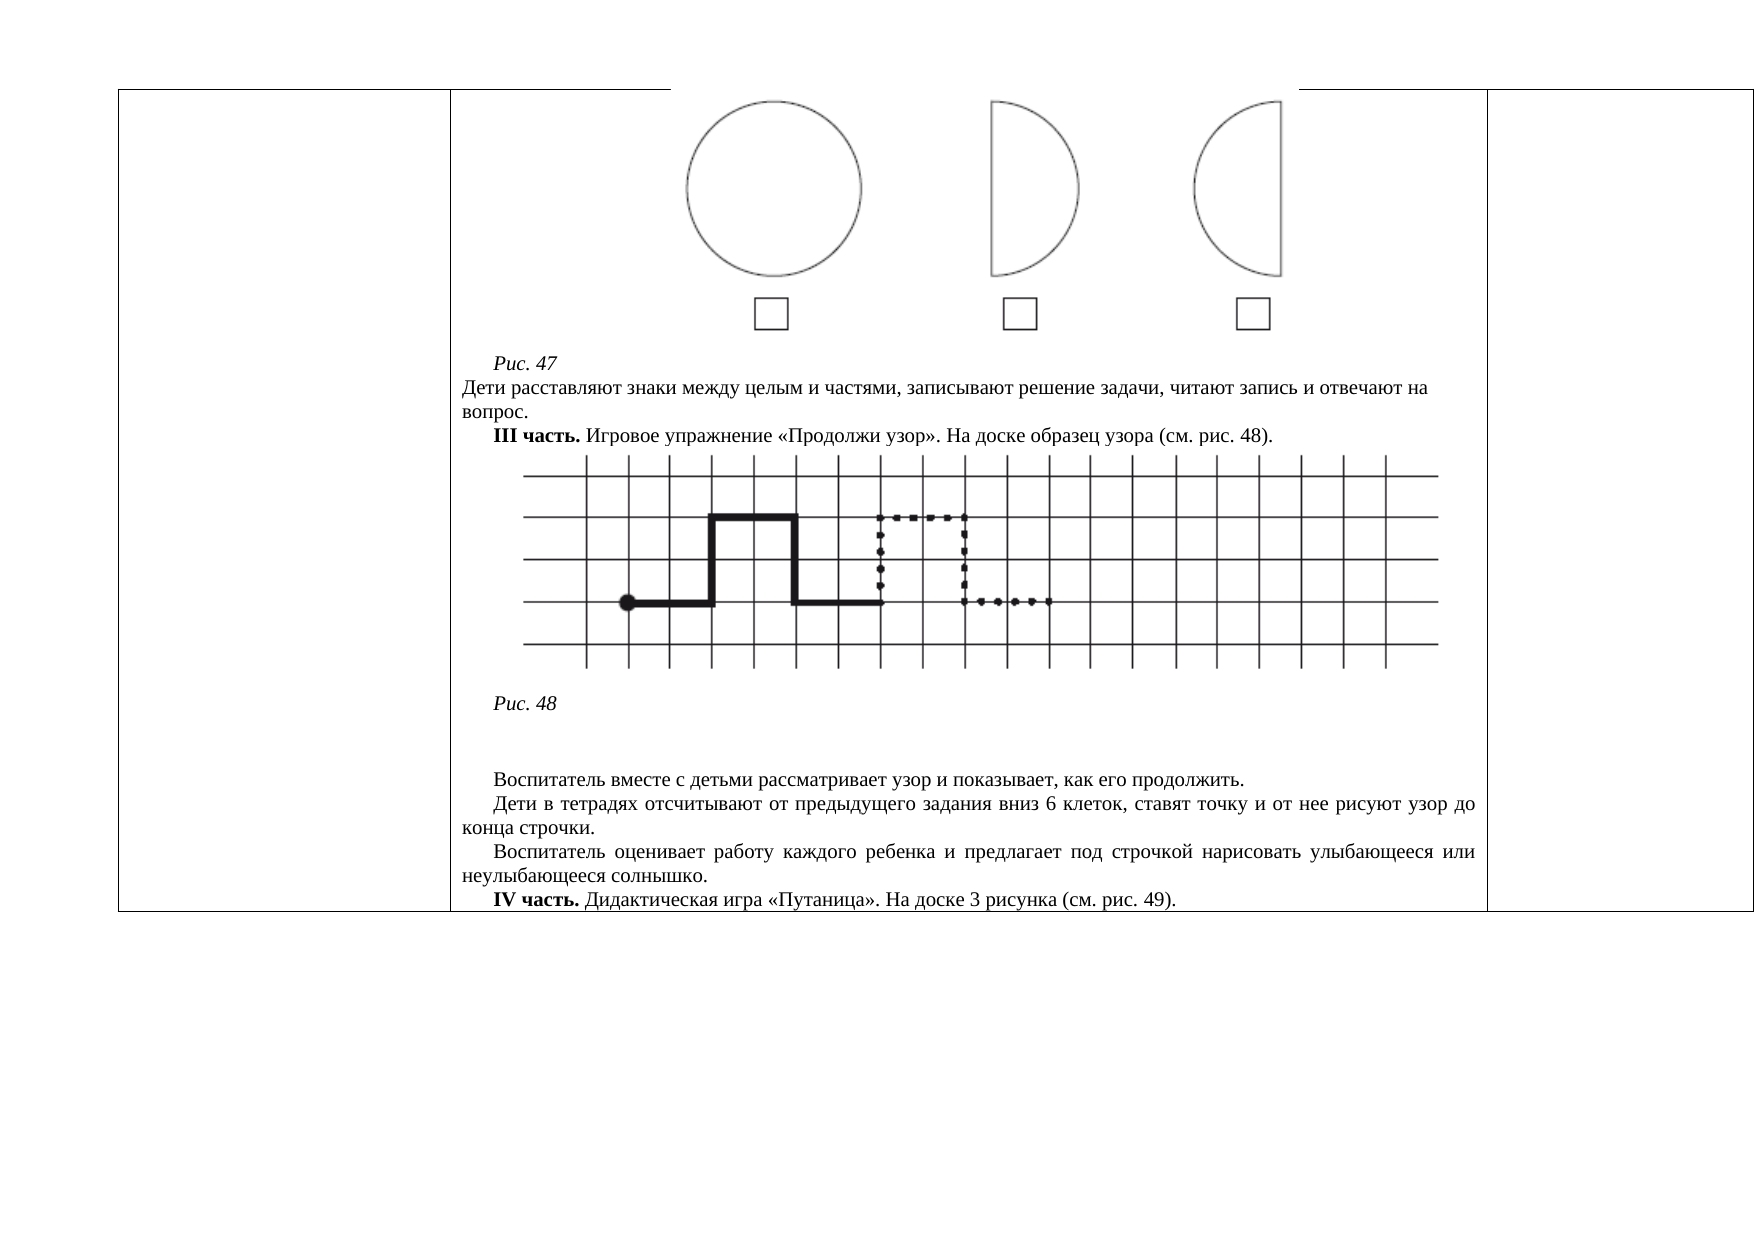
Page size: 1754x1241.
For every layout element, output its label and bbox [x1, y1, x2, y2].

picture [670, 89, 1299, 351]
table_cell [451, 90, 1487, 911]
table_cell [119, 90, 450, 911]
table_cell [1488, 90, 1753, 911]
picture [497, 446, 1473, 691]
